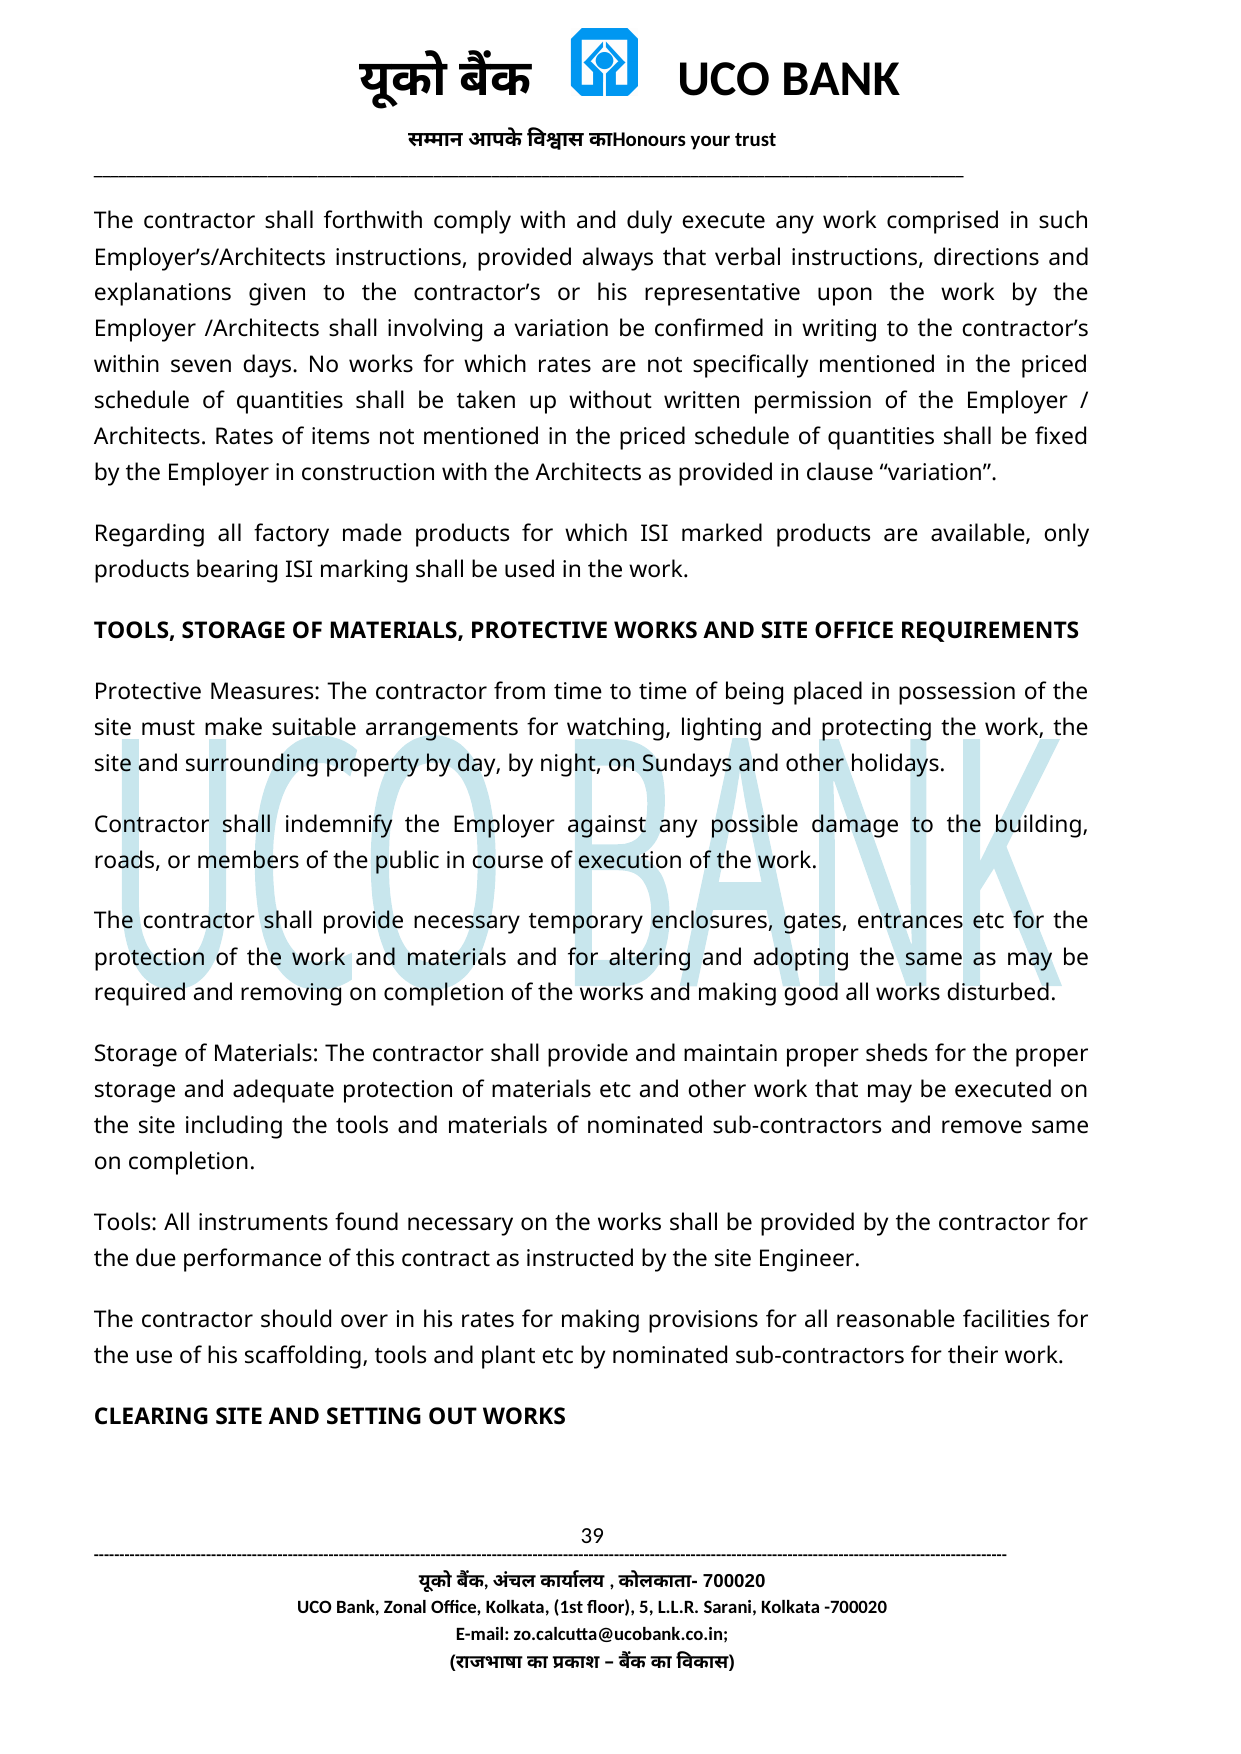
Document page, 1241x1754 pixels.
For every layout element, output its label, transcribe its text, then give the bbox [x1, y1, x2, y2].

picture [570, 28, 638, 96]
subtitle CLEARING SITE AND SETTING OUT WORKS [94, 1400, 1090, 1431]
subtitle TOOLS, STORAGE OF MATERIALS, PROTECTIVE WORKS AND SITE OFFICE REQUIREMENTS [94, 614, 1090, 645]
subtitle Contractor shall indemnify the Employer against any possible damage to the building, roads, or members of the public in course of execution of the work. [94, 808, 1090, 875]
subtitle The contractor shall forthwith comply with and duly execute any work comprised in such Employer’s/Architects instructions, provided always that verbal instructions, directions and explanations given to the contractor’s or his representative upon the work by the Employer /Architects shall involving a variation be confirmed in writing to the contractor’s within seven days. No works for which rates are not specifically mentioned in the priced schedule of quantities shall be taken up without written permission of the Employer / Architects. Rates of items not mentioned in the priced schedule of quantities shall be fixed by the Employer in construction with the Architects as provided in clause “variation”. [94, 204, 1090, 487]
subtitle Regarding all factory made products for which ISI marked products are available, only products bearing ISI marking shall be used in the work. [94, 517, 1090, 584]
subtitle Tools: All instruments found necessary on the works shall be provided by the contractor for the due performance of this contract as instructed by the site Engineer. [94, 1206, 1090, 1273]
subtitle Storage of Materials: The contractor shall provide and maintain proper sheds for the proper storage and adequate protection of materials etc and other work that may be executed on the site including the tools and materials of nominated sub-contractors and remove same on completion. [94, 1037, 1090, 1176]
subtitle The contractor should over in his rates for making provisions for all reasonable facilities for the use of his scaffolding, tools and plant etc by nominated sub-contractors for their work. [94, 1303, 1090, 1370]
subtitle Protective Measures: The contractor from time to time of being placed in possession of the site must make suitable arrangements for watching, lighting and protecting the work, the site and surrounding property by day, by night, on Sundays and other holidays. [94, 675, 1090, 778]
subtitle The contractor shall provide necessary temporary enclosures, gates, entrances etc for the protection of the work and materials and for altering and adopting the same as may be required and removing on completion of the works and making good all works disturbed. [94, 904, 1090, 1008]
